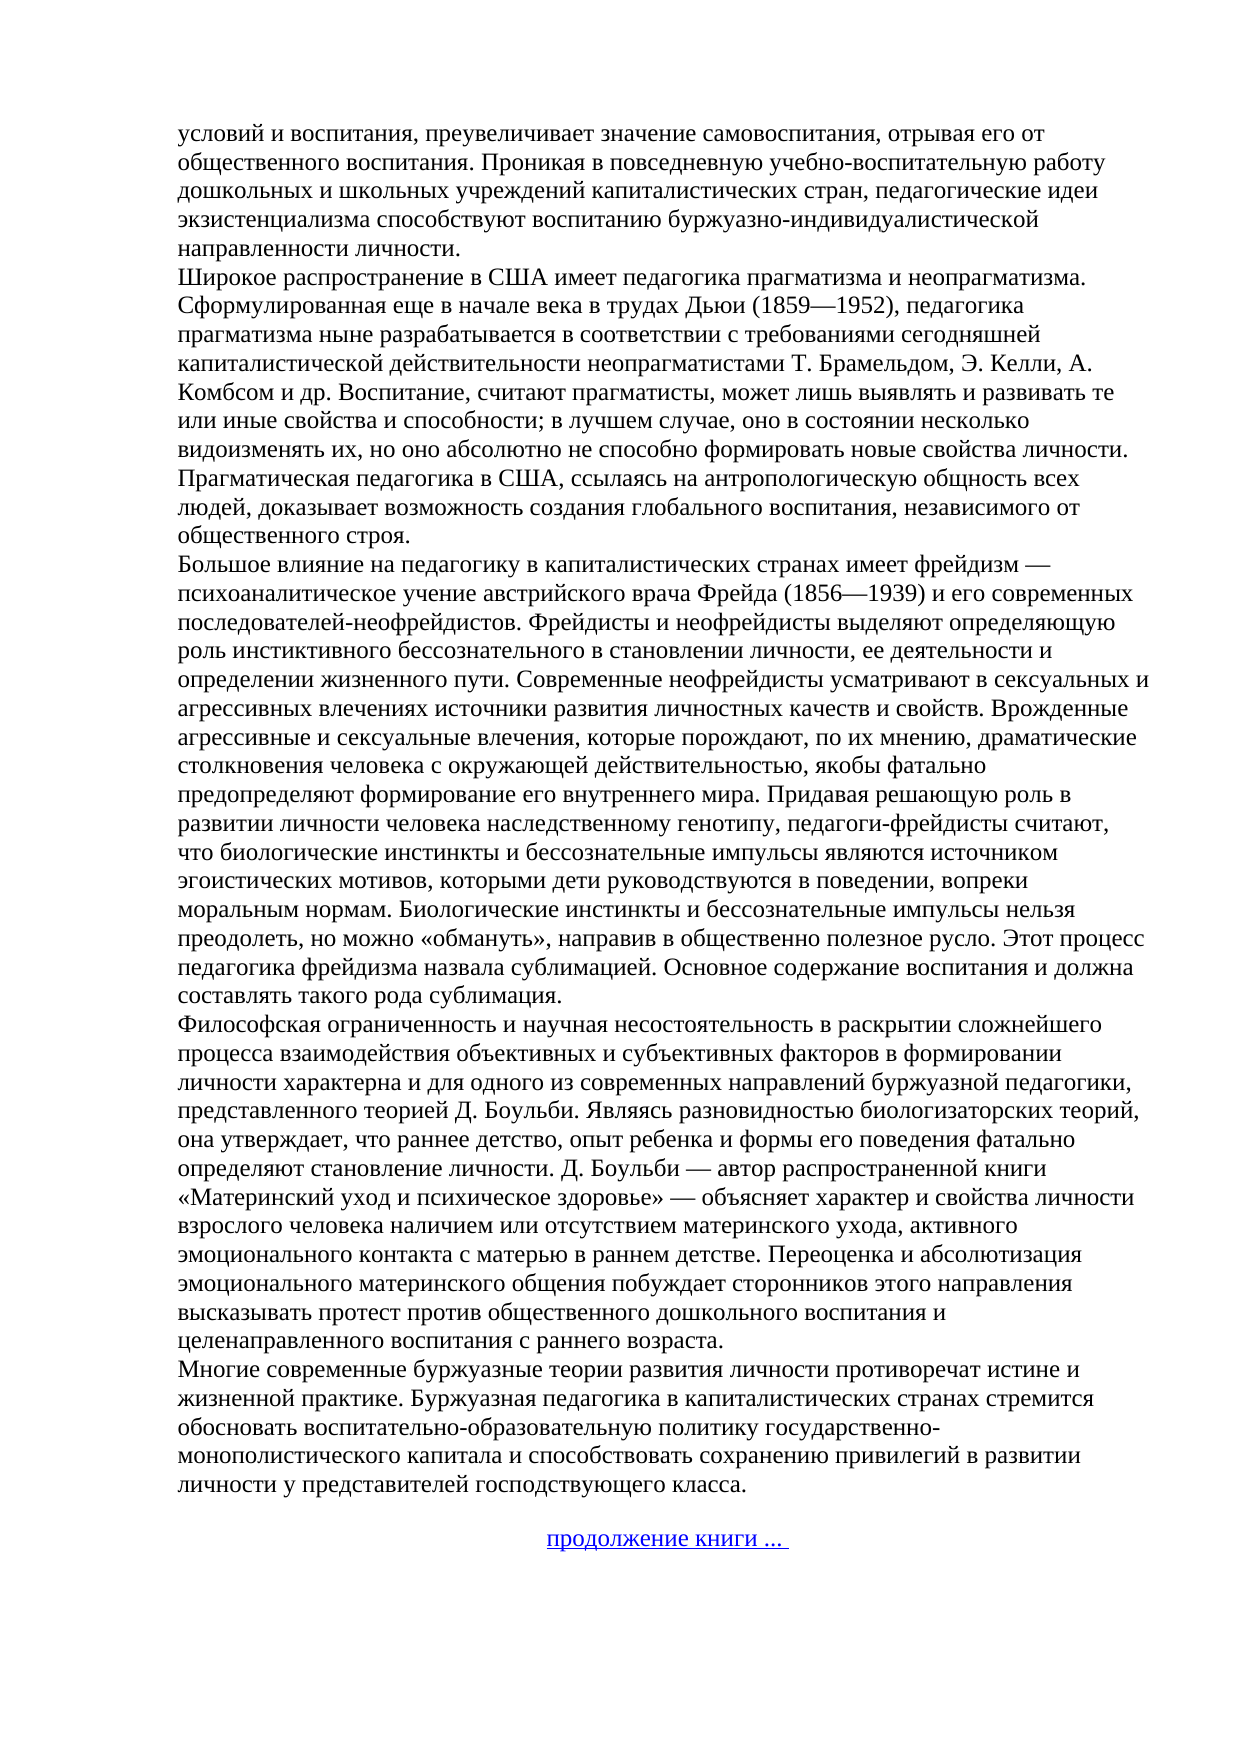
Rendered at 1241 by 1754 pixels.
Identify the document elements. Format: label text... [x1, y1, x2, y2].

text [177, 118, 1152, 1498]
text продолжение книги ... [177, 1523, 1152, 1552]
